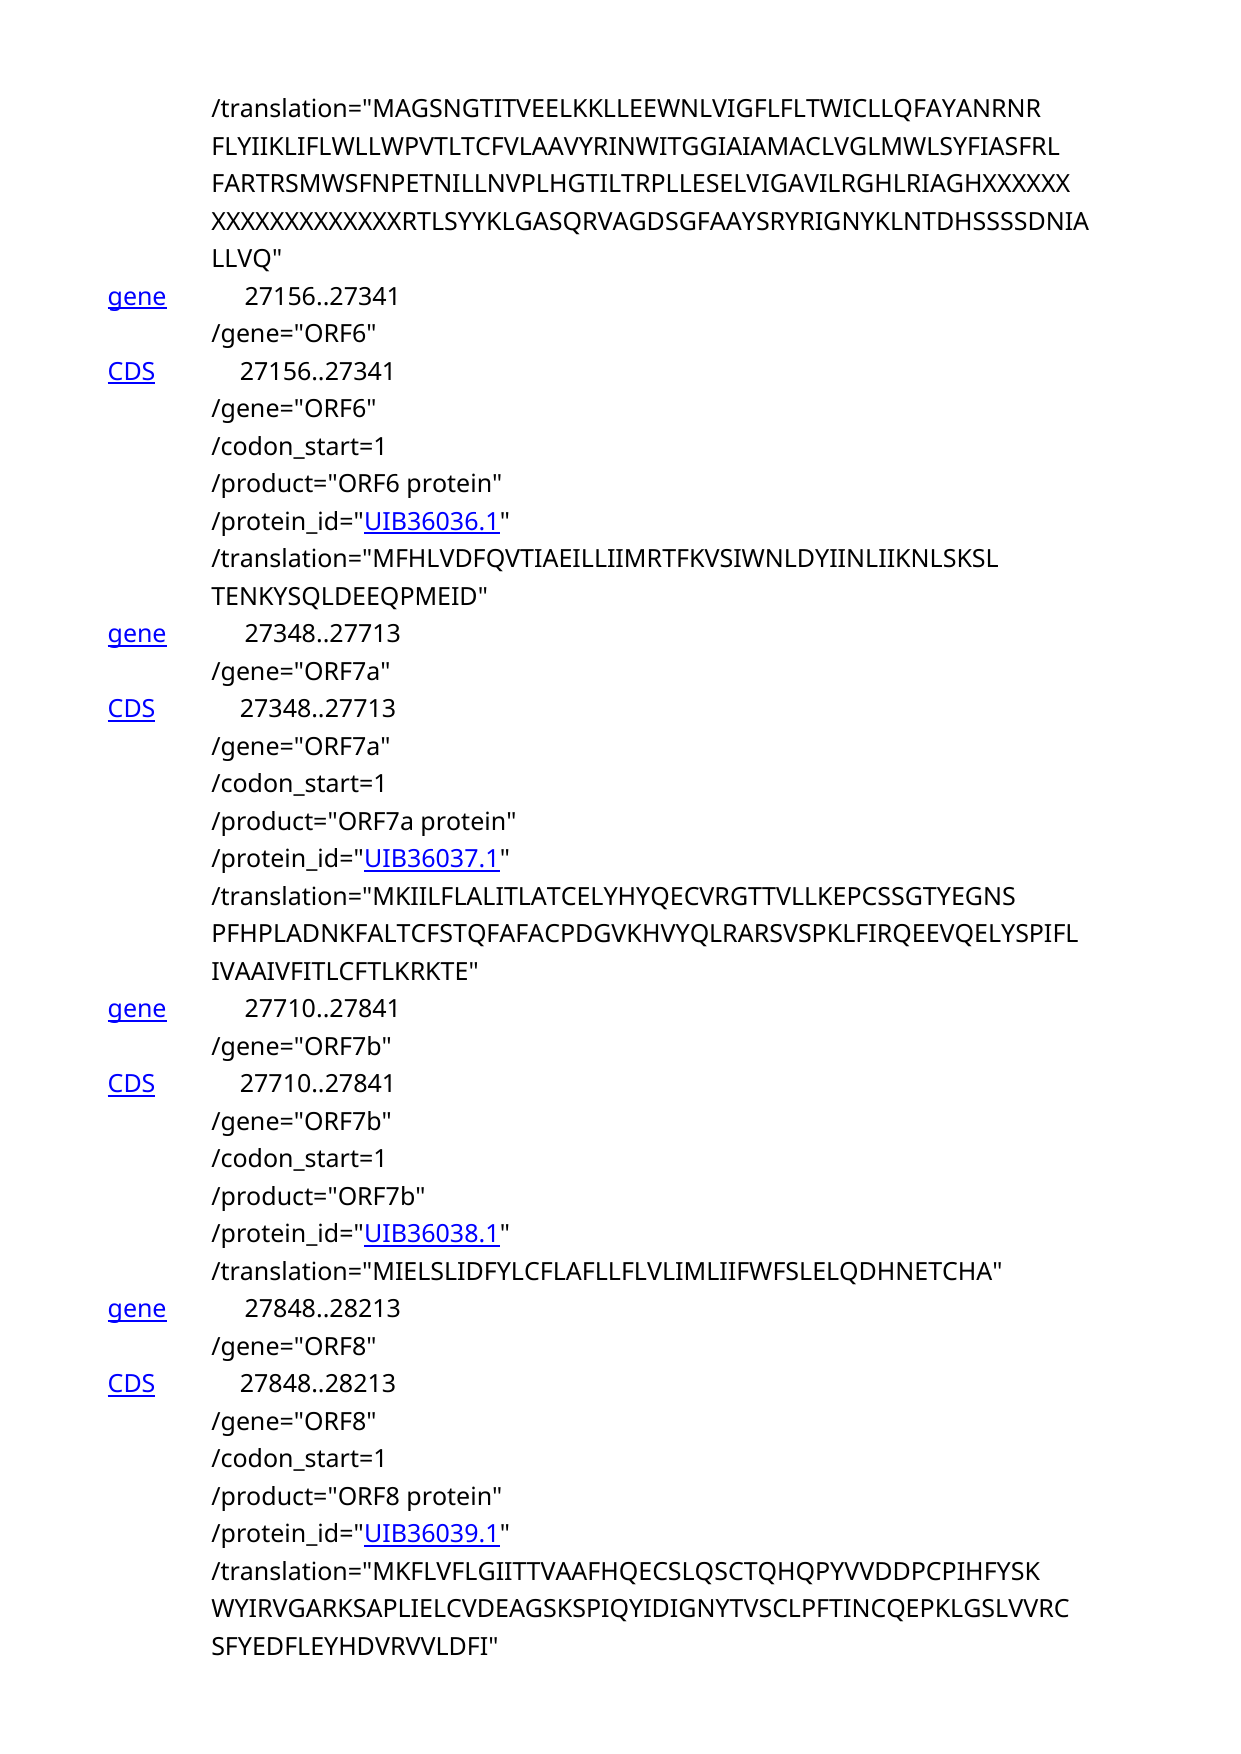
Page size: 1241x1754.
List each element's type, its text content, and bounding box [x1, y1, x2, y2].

text /gene="ORF8" [75, 1402, 1165, 1439]
text /protein_id="UIB36039.1" [75, 1514, 1165, 1552]
text /codon_start=1 [75, 427, 1165, 464]
text gene 27710..27841 [75, 989, 1165, 1027]
text CDS 27848..28213 [75, 1364, 1165, 1402]
text /protein_id="UIB36038.1" [75, 1214, 1165, 1252]
text /gene="ORF8" [75, 1327, 1165, 1364]
text /translation="MAGSNGTITVEELKKLLEEWNLVIGFLFLTWICLLQFAYANRNR [75, 89, 1165, 127]
text PFHPLADNKFALTCFSTQFAFACPDGVKHVYQLRARSVSPKLFIRQEEVQELYSPIFL [75, 914, 1165, 952]
text /product="ORF8 protein" [75, 1477, 1165, 1514]
text /protein_id="UIB36037.1" [75, 839, 1165, 877]
text TENKYSQLDEEQPMEID" [75, 577, 1165, 614]
text gene 27156..27341 [75, 277, 1165, 314]
text CDS 27348..27713 [75, 689, 1165, 727]
text gene 27848..28213 [75, 1289, 1165, 1327]
text FARTRSMWSFNPETNILLNVPLHGTILTRPLLESELVIGAVILRGHLRIAGHXXXXXX [75, 164, 1165, 202]
text SFYEDFLEYHDVRVVLDFI" [75, 1627, 1165, 1664]
text /gene="ORF6" [75, 314, 1165, 352]
text /gene="ORF7b" [75, 1027, 1165, 1064]
text /translation="MKFLVFLGIITTVAAFHQECSLQSCTQHQPYVVDDPCPIHFYSK [75, 1552, 1165, 1589]
text /protein_id="UIB36036.1" [75, 502, 1165, 539]
text /product="ORF7b" [75, 1177, 1165, 1214]
text /gene="ORF7a" [75, 652, 1165, 689]
text /codon_start=1 [75, 1439, 1165, 1477]
text /translation="MIELSLIDFYLCFLAFLLFLVLIMLIIFWFSLELQDHNETCHA" [75, 1252, 1165, 1289]
text /translation="MKIILFLALITLATCELYHYQECVRGTTVLLKEPCSSGTYEGNS [75, 877, 1165, 914]
text gene 27348..27713 [75, 614, 1165, 652]
text LLVQ" [75, 239, 1165, 277]
text /codon_start=1 [75, 1139, 1165, 1177]
text /gene="ORF7b" [75, 1102, 1165, 1139]
text /codon_start=1 [75, 764, 1165, 802]
text WYIRVGARKSAPLIELCVDEAGSKSPIQYIDIGNYTVSCLPFTINCQEPKLGSLVVRC [75, 1589, 1165, 1627]
text /translation="MFHLVDFQVTIAEILLIIMRTFKVSIWNLDYIINLIIKNLSKSL [75, 539, 1165, 577]
text IVAAIVFITLCFTLKRKTE" [75, 952, 1165, 989]
text /product="ORF6 protein" [75, 464, 1165, 502]
text /gene="ORF7a" [75, 727, 1165, 764]
text FLYIIKLIFLWLLWPVTLTCFVLAAVYRINWITGGIAIAMACLVGLMWLSYFIASFRL [75, 127, 1165, 164]
text XXXXXXXXXXXXXRTLSYYKLGASQRVAGDSGFAAYSRYRIGNYKLNTDHSSSSDNIA [75, 202, 1165, 239]
text /product="ORF7a protein" [75, 802, 1165, 839]
text CDS 27156..27341 [75, 352, 1165, 389]
text /gene="ORF6" [75, 389, 1165, 427]
text CDS 27710..27841 [75, 1064, 1165, 1102]
